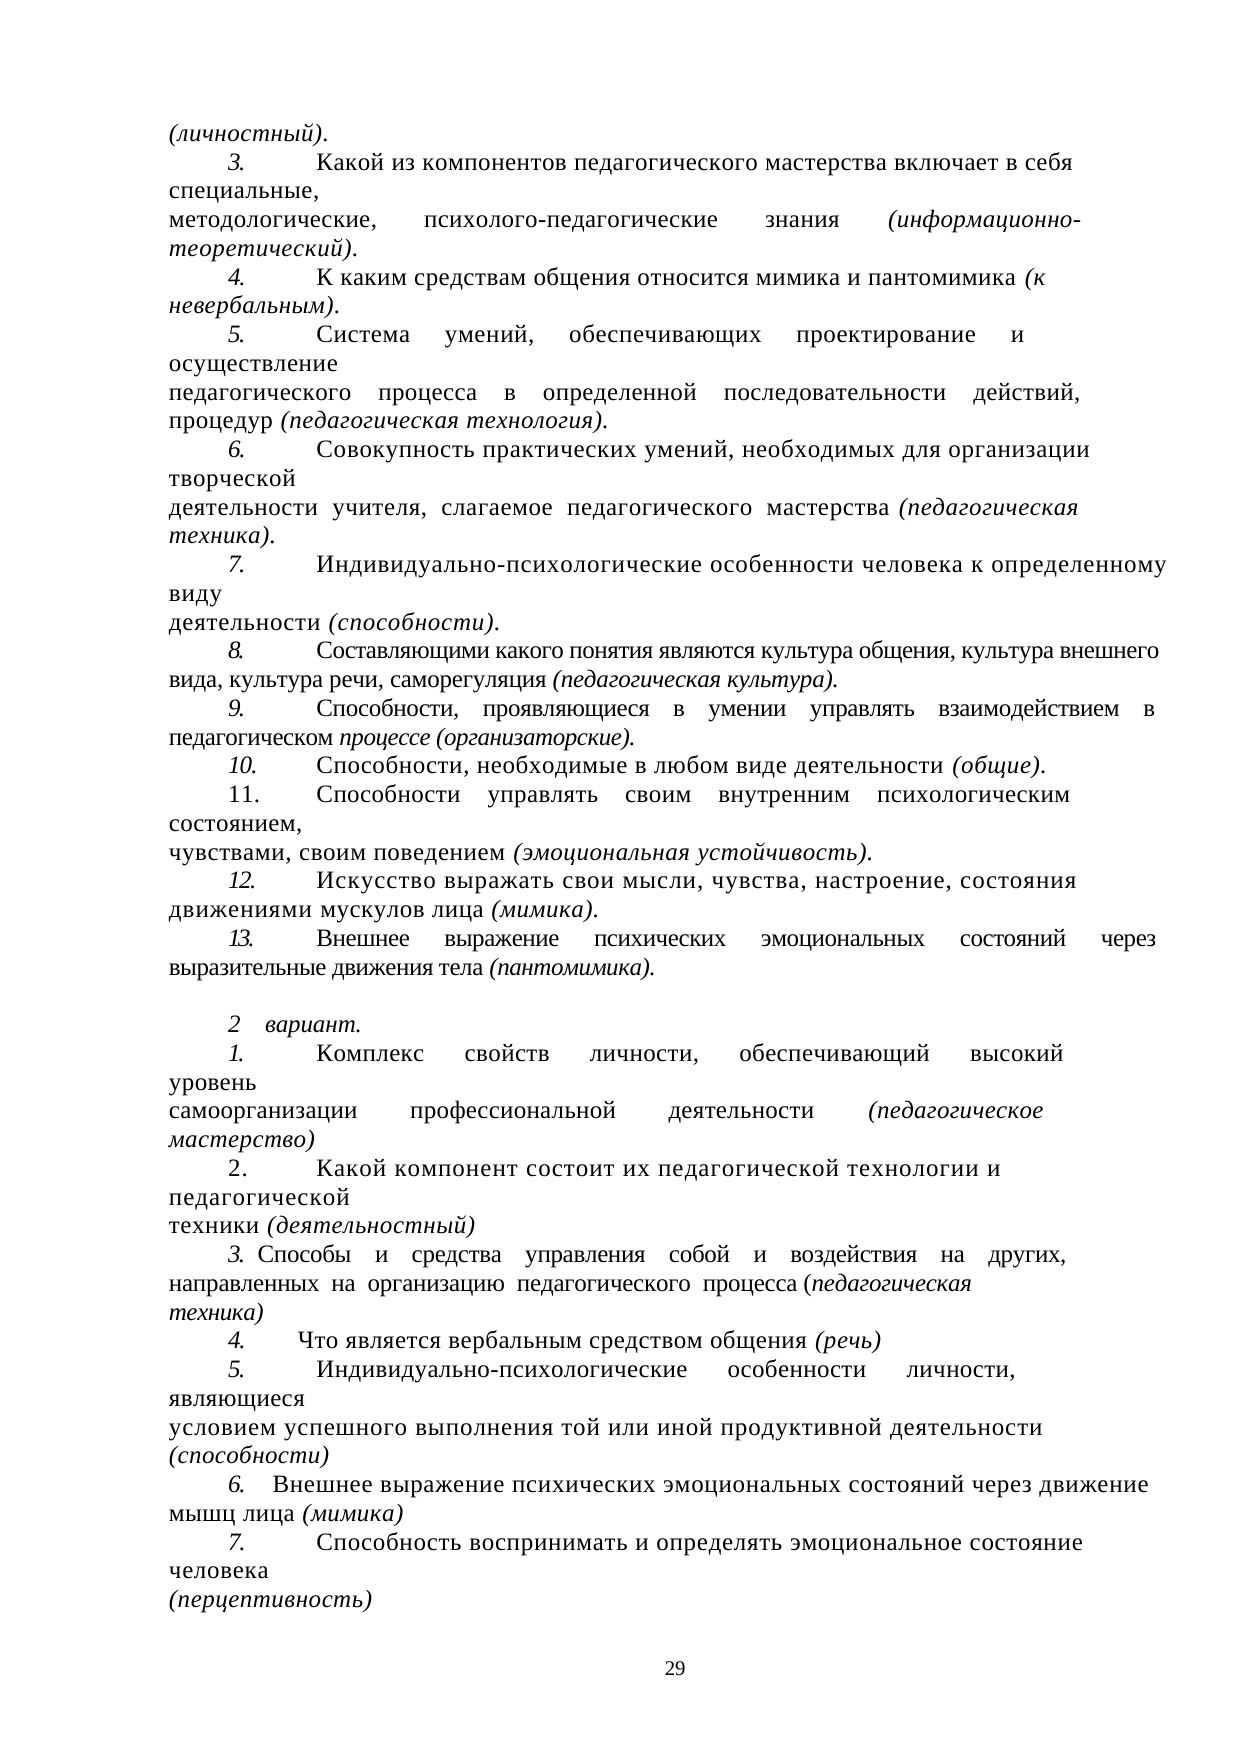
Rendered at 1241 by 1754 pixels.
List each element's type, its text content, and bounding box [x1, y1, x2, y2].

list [169, 118, 1181, 147]
list Внешнее выражение психических эмоциональных состояний через выразительные движения тела (пантомимика). [169, 923, 1181, 981]
list Система умений, обеспечивающих проектирование и осуществление педагогического процесса в определенной последовательности действий, процедур (педагогическая технология). [169, 319, 1181, 434]
list К каким средствам общения относится мимика и пантомимика (к невербальным). [169, 262, 1181, 319]
list Индивидуально-психологические особенности личности, являющиеся условием успешного выполнения той или иной продуктивной деятельности (способности) [169, 1354, 1181, 1469]
text 2 вариант. [169, 1009, 1181, 1038]
list Внешнее выражение психических эмоциональных состояний через движение мышц лица (мимика) [169, 1469, 1181, 1527]
list Способность воспринимать и определять эмоциональное состояние человека (перцептивность) [169, 1527, 1181, 1613]
list Индивидуально-психологические особенности человека к определенному виду деятельности (способности). [169, 549, 1181, 636]
list Способности, проявляющиеся в умении управлять взаимодействием в педагогическом процессе (организаторские). [169, 693, 1181, 751]
list Что является вербальным средством общения (речь) [169, 1326, 1181, 1354]
list Способности управлять своим внутренним психологическим состоянием, чувствами, своим поведением (эмоциональная устойчивость). [169, 779, 1181, 866]
list Составляющими какого понятия являются культура общения, культура внешнего вида, культура речи, саморегуляция (педагогическая культура). [169, 636, 1181, 693]
list Способы и средства управления собой и воздействия на других, направленных на организацию педагогического процесса (педагогическая техника) [169, 1239, 1181, 1326]
list Комплекс свойств личности, обеспечивающий высокий уровень самоорганизации профессиональной деятельности (педагогическое мастерство) [169, 1038, 1181, 1153]
list Какой из компонентов педагогического мастерства включает в себя специальные, методологические, психолого-педагогические знания (информационно- теоретический). [169, 147, 1181, 262]
list Совокупность практических умений, необходимых для организации творческой деятельности учителя, слагаемое педагогического мастерства (педагогическая техника). [169, 434, 1181, 549]
list Способности, необходимые в любом виде деятельности (общие). [169, 751, 1181, 779]
list Какой компонент состоит их педагогической технологии и педагогической техники (деятельностный) [169, 1153, 1181, 1239]
list Искусство выражать свои мысли, чувства, настроение, состояния движениями мускулов лица (мимика). [169, 866, 1181, 923]
